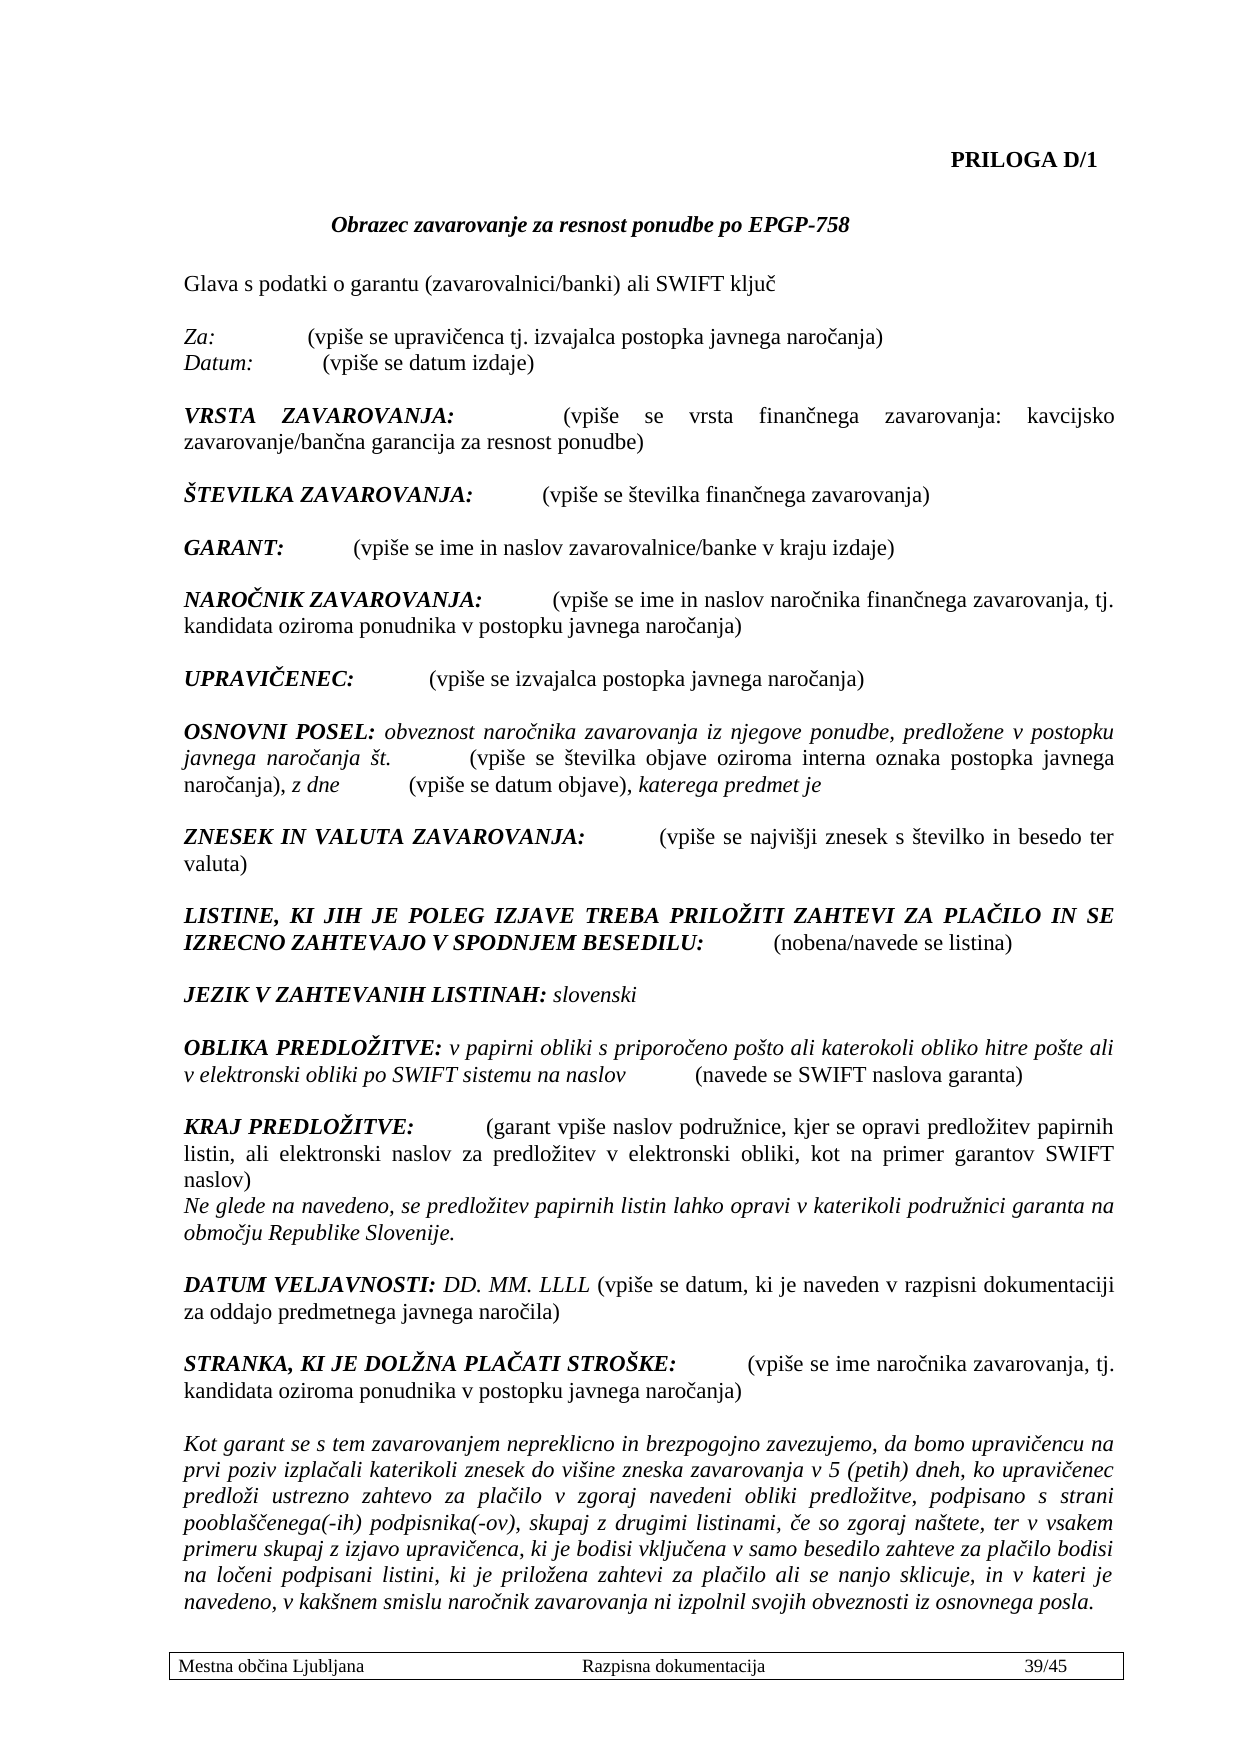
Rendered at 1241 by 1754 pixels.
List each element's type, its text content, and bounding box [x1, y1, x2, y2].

text PRILOGA D/1 [951, 146, 1115, 172]
text ZNESEK IN VALUTA ZAVAROVANJA: (vpiše se najvišji znesek s številko in besedo ter valuta) [184, 823, 1115, 876]
text ŠTEVILKA ZAVAROVANJA: (vpiše se številka finančnega zavarovanja) [184, 481, 1115, 507]
text LISTINE, KI JIH JE POLEG IZJAVE TREBA PRILOŽITI ZAHTEVI ZA PLAČILO IN SE IZRECNO ZAHTEVAJO V SPODNJEM BESEDILU: (nobena/navede se listina) [184, 902, 1115, 955]
text Glava s podatki o garantu (zavarovalnici/banki) ali SWIFT ključ [184, 270, 1115, 296]
text VRSTA ZAVAROVANJA: (vpiše se vrsta finančnega zavarovanja: kavcijsko zavarovanje/bančna garancija za resnost ponudbe) [184, 402, 1115, 454]
text Ne glede na navedeno, se predložitev papirnih listin lahko opravi v katerikoli podružnici garanta na območju Republike Slovenije. [184, 1192, 1115, 1245]
text OSNOVNI POSEL: obveznost naročnika zavarovanja iz njegove ponudbe, predložene v postopku javnega naročanja št. (vpiše se številka objave oziroma interna oznaka postopka javnega naročanja), z dne (vpiše se datum objave), katerega predmet je [184, 718, 1115, 797]
text Obrazec zavarovanje za resnost ponudbe po EPGP-758 [66, 211, 1115, 237]
text OBLIKA PREDLOŽITVE: v papirni obliki s priporočeno pošto ali katerokoli obliko hitre pošte ali v elektronski obliki po SWIFT sistemu na naslov (navede se SWIFT naslova garanta) [184, 1034, 1115, 1087]
text Za: (vpiše se upravičenca tj. izvajalca postopka javnega naročanja) [184, 323, 1115, 349]
text KRAJ PREDLOŽITVE: (garant vpiše naslov podružnice, kjer se opravi predložitev papirnih listin, ali elektronski naslov za predložitev v elektronski obliki, kot na primer garantov SWIFT naslov) [184, 1113, 1115, 1192]
text NAROČNIK ZAVAROVANJA: (vpiše se ime in naslov naročnika finančnega zavarovanja, tj. kandidata oziroma ponudnika v postopku javnega naročanja) [184, 586, 1115, 639]
text JEZIK V ZAHTEVANIH LISTINAH: slovenski [184, 982, 1115, 1008]
text Datum: (vpiše se datum izdaje) [184, 349, 1115, 375]
text DATUM VELJAVNOSTI: DD. MM. LLLL (vpiše se datum, ki je naveden v razpisni dokumentaciji za oddajo predmetnega javnega naročila) [184, 1271, 1115, 1324]
text UPRAVIČENEC: (vpiše se izvajalca postopka javnega naročanja) [184, 665, 1115, 692]
text STRANKA, KI JE DOLŽNA PLAČATI STROŠKE: (vpiše se ime naročnika zavarovanja, tj. kandidata oziroma ponudnika v postopku javnega naročanja) [184, 1351, 1115, 1403]
text Kot garant se s tem zavarovanjem nepreklicno in brezpogojno zavezujemo, da bomo upravičencu na prvi poziv izplačali katerikoli znesek do višine zneska zavarovanja v 5 (petih) dneh, ko upravičenec predloži ustrezno zahtevo za plačilo v zgoraj navedeni obliki predložitve, podpisano s strani pooblaščenega(-ih) podpisnika(-ov), skupaj z drugimi listinami, če so zgoraj naštete, ter v vsakem primeru skupaj z izjavo upravičenca, ki je bodisi vključena v samo besedilo zahteve za plačilo bodisi na ločeni podpisani listini, ki je priložena zahtevi za plačilo ali se nanjo sklicuje, in v kateri je navedeno, v kakšnem smislu naročnik zavarovanja ni izpolnil svojih obveznosti iz osnovnega posla. [184, 1429, 1115, 1614]
text GARANT: (vpiše se ime in naslov zavarovalnice/banke v kraju izdaje) [184, 533, 1115, 560]
